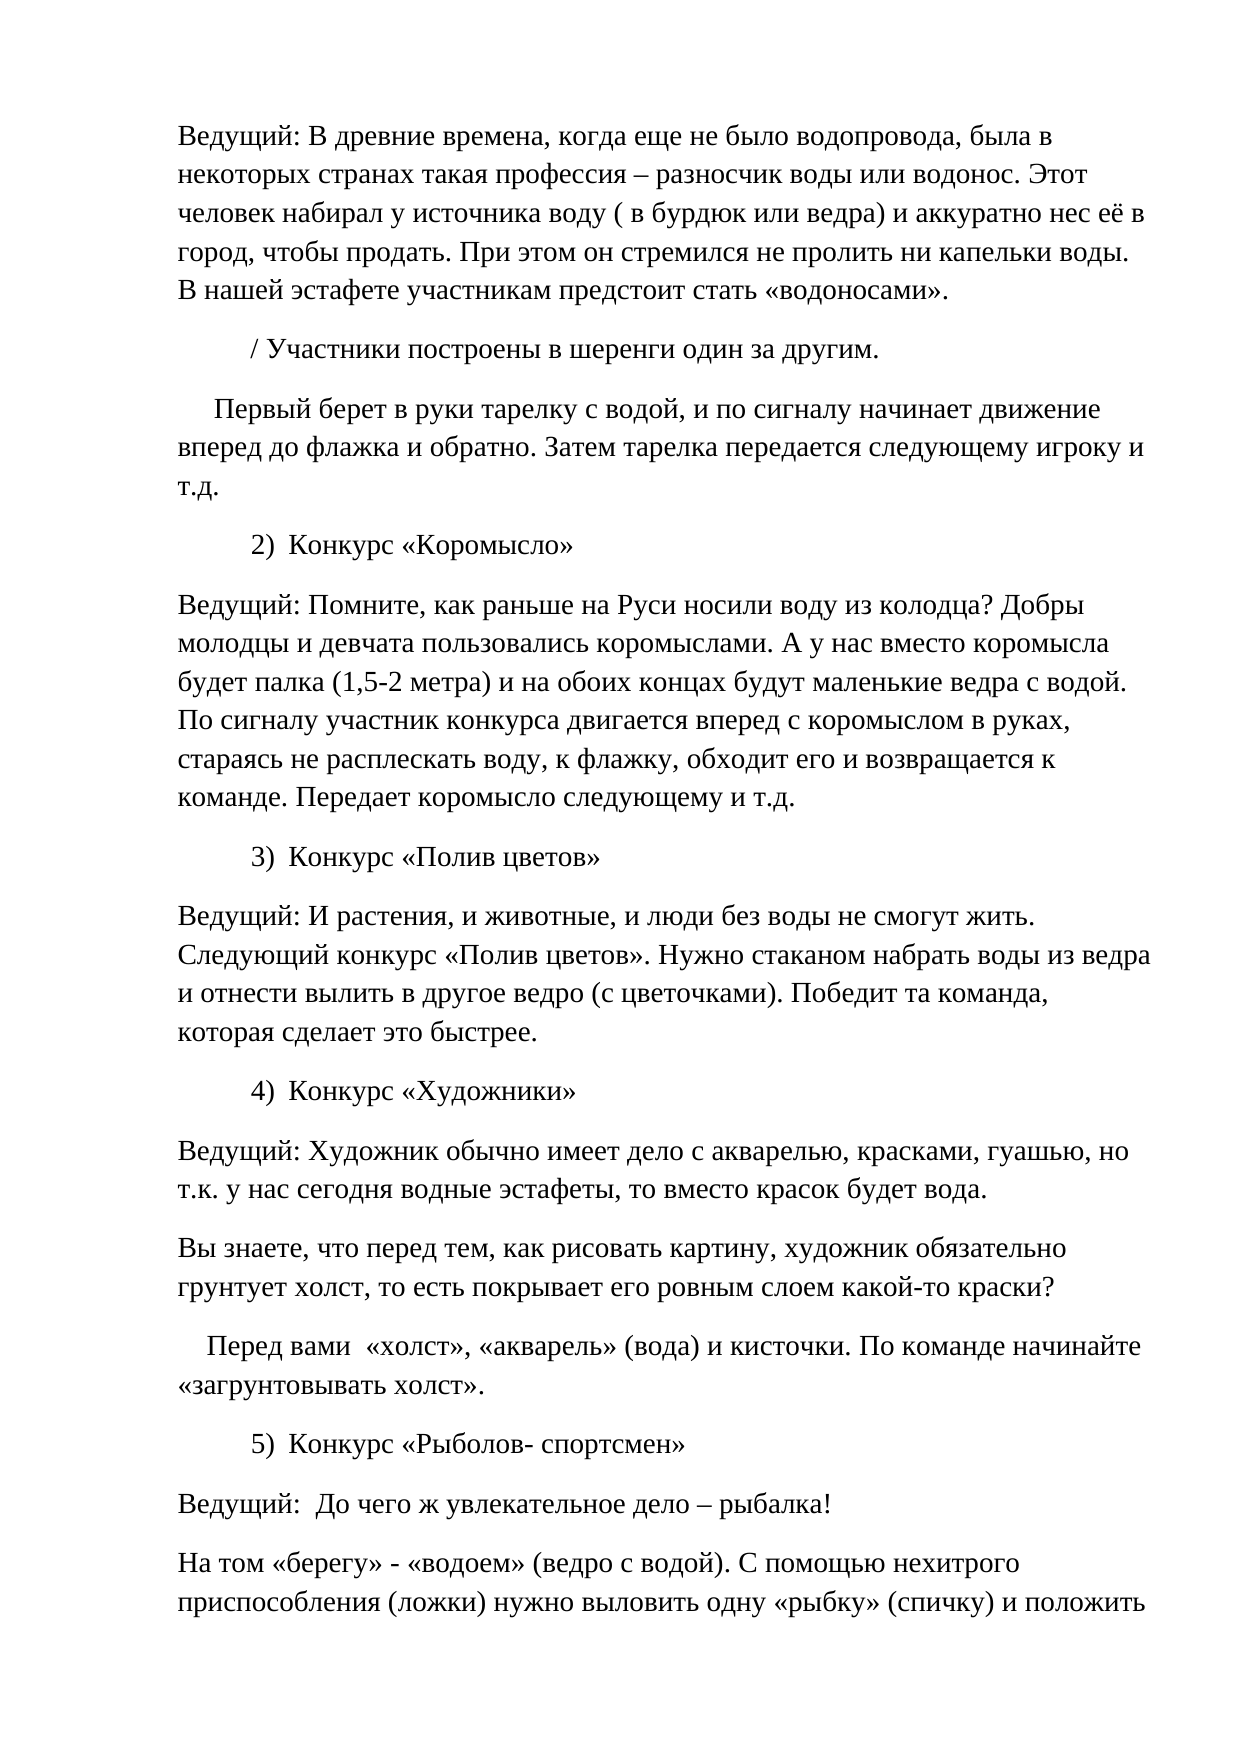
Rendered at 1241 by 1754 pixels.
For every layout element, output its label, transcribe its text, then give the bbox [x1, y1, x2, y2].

text / Участники построены в шеренги один за другим. [177, 332, 1152, 365]
list Конкурс «Художники» [251, 1073, 1152, 1107]
text Ведущий: Помните, как раньше на Руси носили воду из колодца? Добры молодцы и девчата пользовались коромыслами. А у нас вместо коромысла будет палка (1,5-2 метра) и на обоих концах будут маленькие ведра с водой. По сигналу участник конкурса двигается вперед с коромыслом в руках, стараясь не расплескать воду, к флажку, обходит его и возвращается к команде. Передает коромысло следующему и т.д. [177, 587, 1152, 813]
text Ведущий: И растения, и животные, и люди без воды не смогут жить. Следующий конкурс «Полив цветов». Нужно стаканом набрать воды из ведра и отнести вылить в другое ведро (с цветочками). Победит та команда, которая сделает это быстрее. [177, 898, 1152, 1047]
text Вы знаете, что перед тем, как рисовать картину, художник обязательно грунтует холст, то есть покрывает его ровным слоем какой-то краски? [177, 1231, 1152, 1303]
text Ведущий: До чего ж увлекательное дело – рыбалка! [177, 1486, 1152, 1519]
list Конкурс «Коромысло» [251, 527, 1152, 561]
text Ведущий: Художник обычно имеет дело с акварелью, красками, гуашью, но т.к. у нас сегодня водные эстафеты, то вместо красок будет вода. [177, 1133, 1152, 1205]
text Перед вами «холст», «акварель» (вода) и кисточки. По команде начинайте «загрунтовывать холст». [177, 1328, 1152, 1401]
text Ведущий: В древние времена, когда еще не было водопровода, была в некоторых странах такая профессия – разносчик воды или водонос. Этот человек набирал у источника воду ( в бурдюк или ведра) и аккуратно нес её в город, чтобы продать. При этом он стремился не пролить ни капельки воды. В нашей эстафете участникам предстоит стать «водоносами». [177, 118, 1152, 306]
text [177, 1545, 1152, 1617]
list Конкурс «Полив цветов» [251, 839, 1152, 872]
text Первый берет в руки тарелку с водой, и по сигналу начинает движение вперед до флажка и обратно. Затем тарелка передается следующему игроку и т.д. [177, 391, 1152, 502]
list Конкурс «Рыболов- спортсмен» [251, 1426, 1152, 1460]
